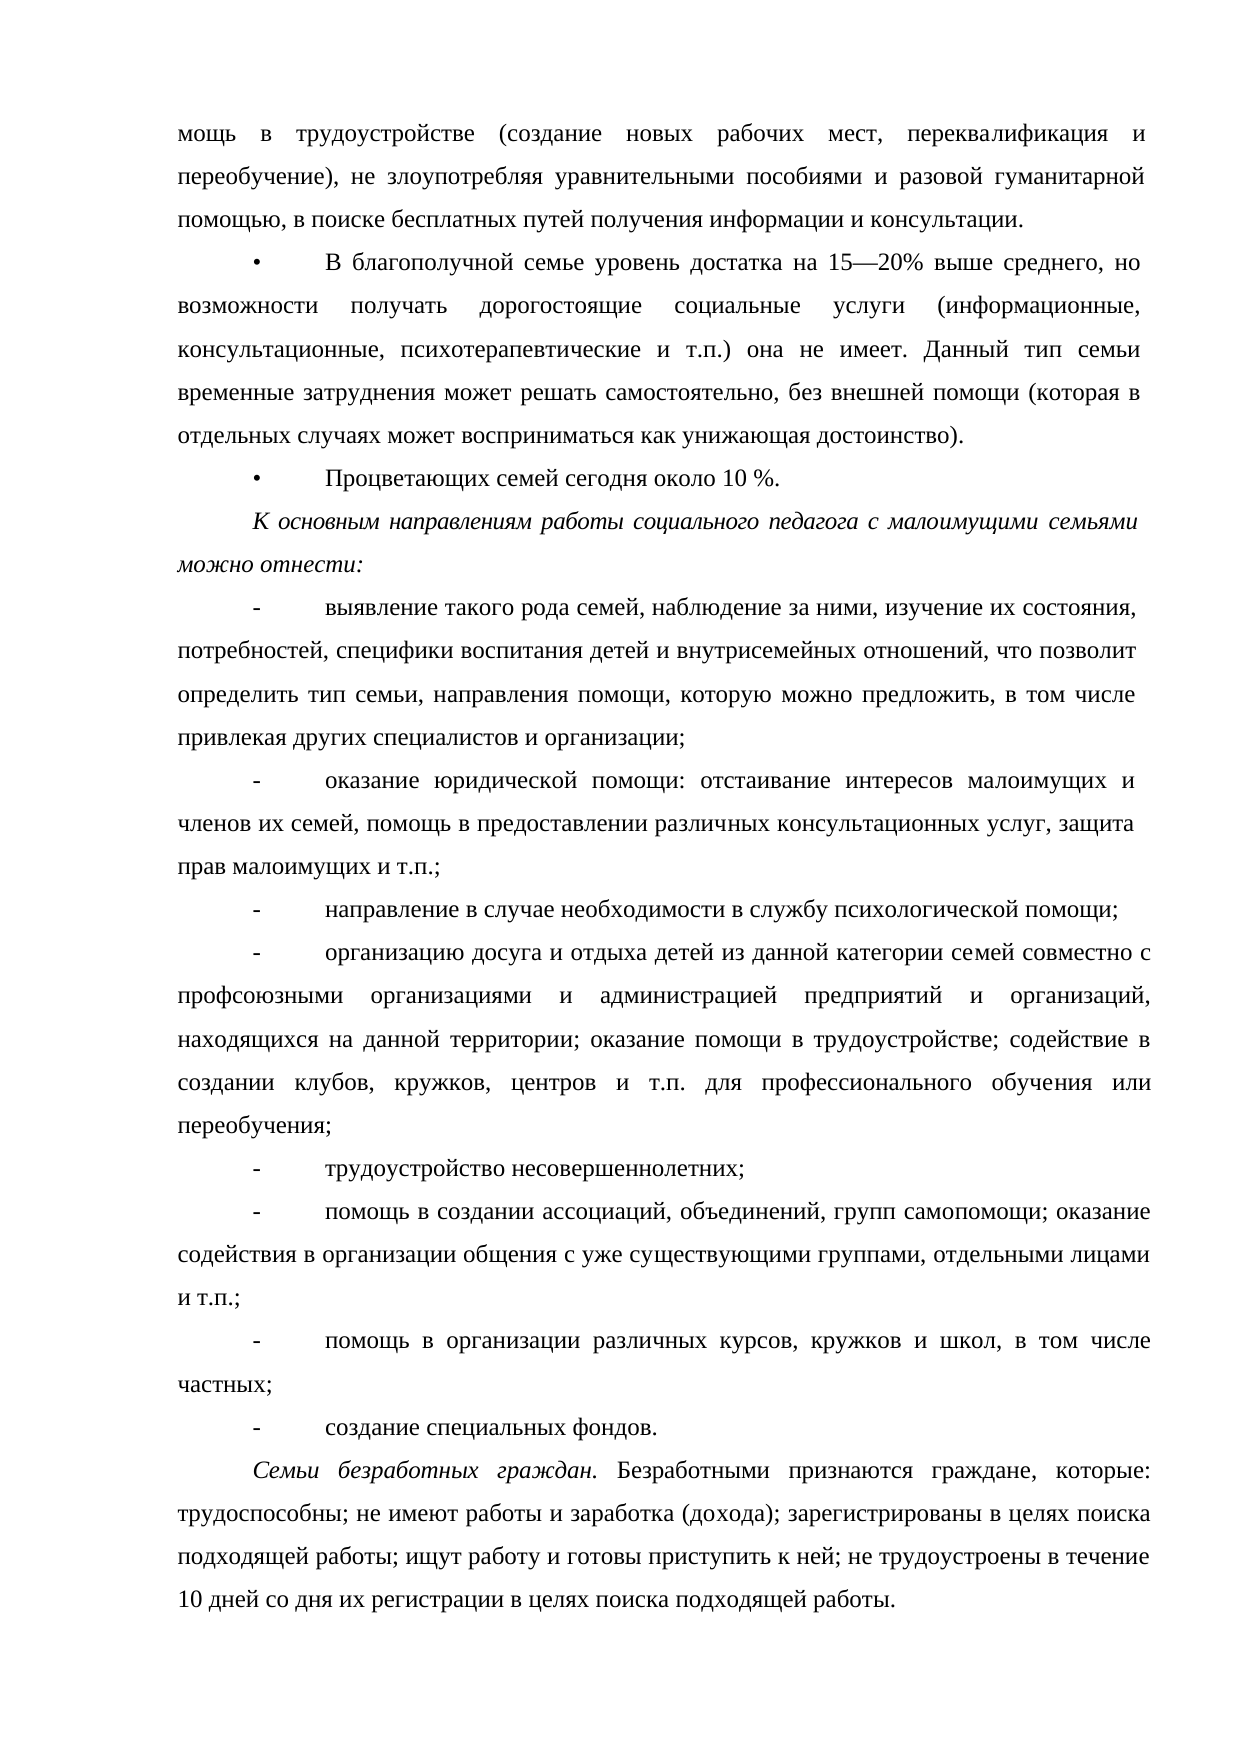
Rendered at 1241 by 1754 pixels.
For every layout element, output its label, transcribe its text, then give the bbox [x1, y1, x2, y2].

list направление в случае необходимости в службу психологической помощи; [177, 894, 1133, 923]
list В благополучной семье уровень достатка на 15—20% выше среднего, но возможности получать дорогостоящие социальные услуги (информационные, консультационные, психотерапевтические и т.п.) она не имеет. Данный тип семьи временные затруднения может решать самостоятельно, без внешней помощи (которая в отдельных случаях может восприниматься как унижающая достоинство). [177, 247, 1141, 449]
list выявление такого рода семей, наблюдение за ними, изучение их состояния, потребностей, специфики воспитания детей и внутрисемейных отношений, что позволит определить тип семьи, направления помощи, которую можно предложить, в том числе привлекая других специалистов и организации; [177, 592, 1137, 751]
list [177, 118, 1146, 233]
list трудоустройство несовершеннолетних; [177, 1153, 1152, 1182]
list помощь в организации различных курсов, кружков и школ, в том числе частных; [177, 1326, 1152, 1397]
list оказание юридической помощи: отстаивание интересов малоимущих и членов их семей, помощь в предоставлении различных консультационных услуг, защита прав малоимущих и т.п.; [177, 765, 1135, 880]
text Семьи безработных граждан. Безработными признаются граждане, которые: трудоспособны; не имеют работы и заработка (дохода); зарегистрированы в целях поиска подходящей работы; ищут работу и готовы приступить к ней; не трудоустроены в течение 10 дней со дня их регистрации в целях поиска подходящей работы. [177, 1455, 1151, 1613]
list создание специальных фондов. [177, 1412, 1152, 1441]
list организацию досуга и отдыха детей из данной категории семей совместно с профсоюзными организациями и администрацией предприятий и организаций, находящихся на данной территории; оказание помощи в трудоустройстве; содействие в создании клубов, кружков, центров и т.п. для профессионального обучения или переобучения; [177, 937, 1151, 1139]
list Процветающих семей сегодня около 10 %. [177, 463, 1152, 492]
text К основным направлениям работы социального педагога с малоимущими семьями можно отнести: [177, 506, 1138, 578]
list помощь в создании ассоциаций, объединений, групп самопомощи; оказание содействия в организации общения с уже существующими группами, отдельными лицами и т.п.; [177, 1196, 1151, 1311]
